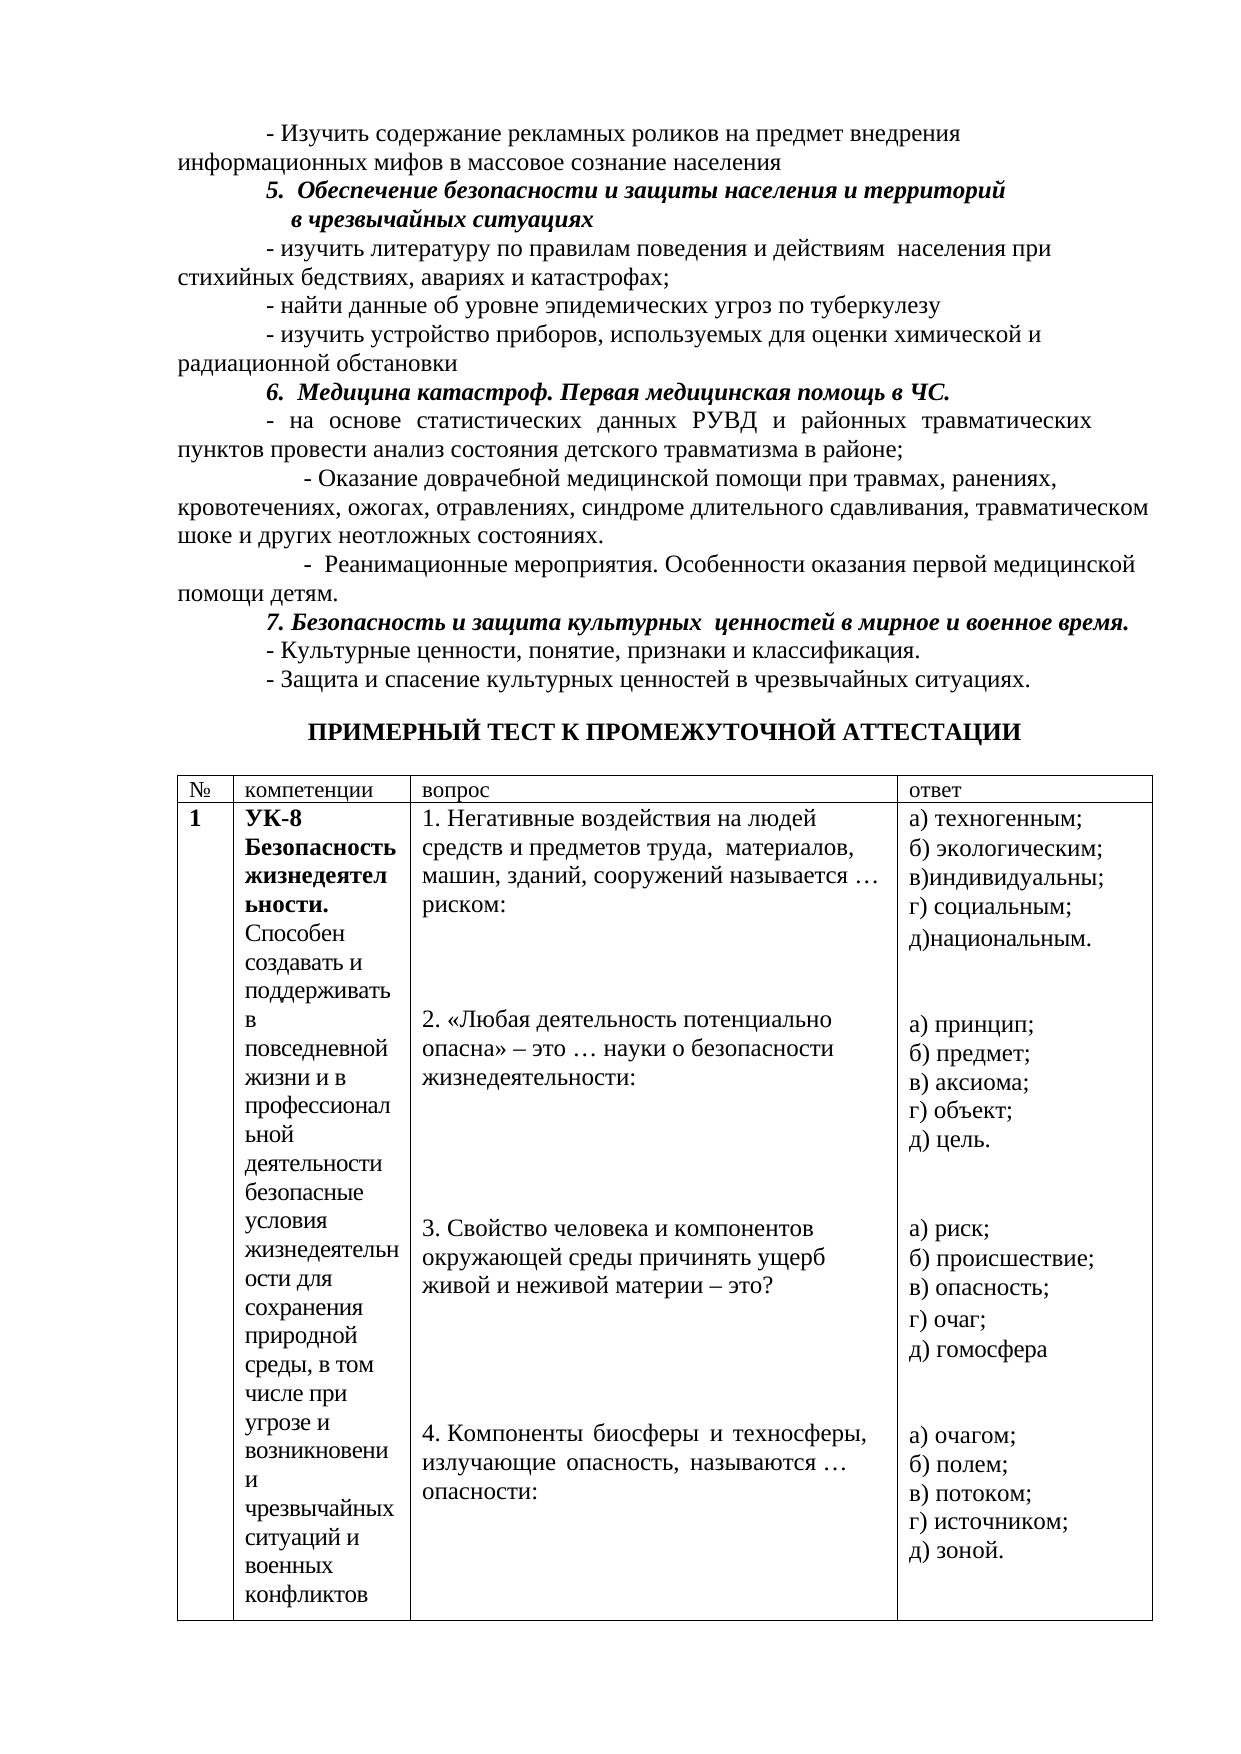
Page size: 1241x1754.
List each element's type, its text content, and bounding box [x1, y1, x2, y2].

text - Культурные ценности, понятие, признаки и классификация. [177, 636, 1093, 664]
text - на основе статистических данных РУВД и районных травматических пунктов провести анализ состояния детского травматизма в районе; [177, 406, 1093, 463]
text - Оказание доврачебной медицинской помощи при травмах, ранениях, кровотечениях, ожогах, отравлениях, синдроме длительного сдавливания, травматическом шоке и других неотложных состояниях. [177, 463, 1152, 549]
text ПРИМЕРНЫЙ ТЕСТ К ПРОМЕЖУТОЧНОЙ АТТЕСТАЦИИ [177, 717, 1152, 746]
text - Реанимационные мероприятия. Особенности оказания первой медицинской помощи детям. [177, 549, 1152, 607]
table_header вопрос [411, 776, 897, 802]
table_header ответ [898, 776, 1152, 802]
text 5. Обеспечение безопасности и защиты населения и территорий [177, 176, 1152, 204]
text - найти данные об уровне эпидемических угроз по туберкулезу [177, 291, 1152, 319]
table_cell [411, 803, 897, 1620]
text - изучить устройство приборов, используемых для оценки химической и радиационной обстановки [177, 319, 1152, 377]
text - Защита и спасение культурных ценностей в чрезвычайных ситуациях. [177, 664, 1093, 693]
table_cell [898, 803, 1152, 1620]
table_cell 1 [178, 803, 233, 1620]
table_header № [178, 776, 233, 802]
table_header компетенции [234, 776, 410, 802]
text - изучить литературу по правилам поведения и действиям населения при стихийных бедствиях, авариях и катастрофах; [177, 233, 1152, 291]
text в чрезвычайных ситуациях [177, 204, 1152, 233]
text 7. Безопасность и защита культурных ценностей в мирное и военное время. [177, 607, 1152, 636]
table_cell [234, 803, 410, 1620]
text 6. Медицина катастроф. Первая медицинская помощь в ЧС. [177, 377, 1093, 406]
text - Изучить содержание рекламных роликов на предмет внедрения информационных мифов в массовое сознание населения [177, 118, 1152, 176]
